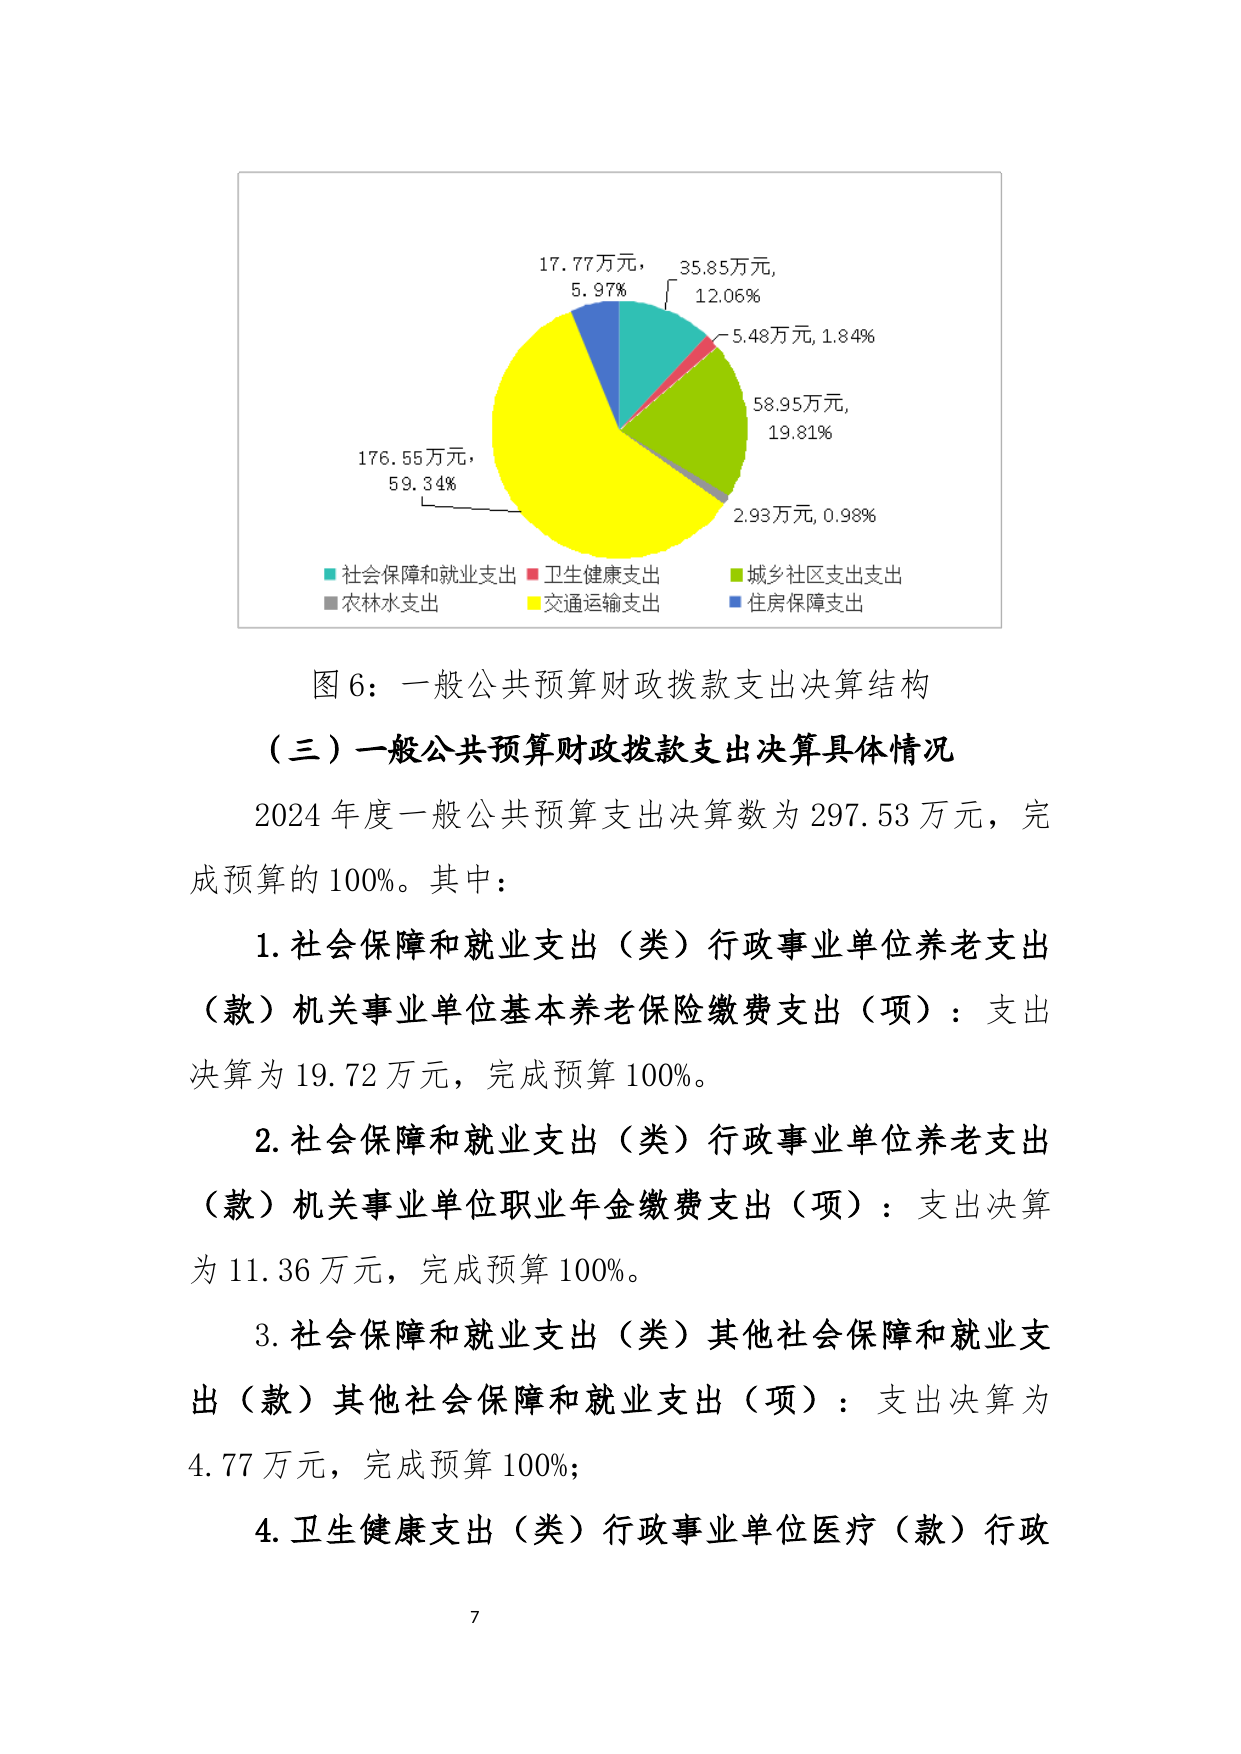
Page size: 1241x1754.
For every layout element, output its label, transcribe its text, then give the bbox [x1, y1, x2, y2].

text （三）一般公共预算财政拨款支出决算具体情况 [187, 714, 1053, 779]
list 3.社会保障和就业支出（类）其他社会保障和就业支出（款）其他社会保障和就业支出（项）: 支出决算为4.77万元，完成预算100%； [187, 1299, 1053, 1494]
list 1.社会保障和就业支出（类）行政事业单位养老支出（款）机关事业单位基本养老保险缴费支出（项）: 支出决算为19.72万元，完成预算100%。 [187, 909, 1053, 1104]
text 2024年度一般公共预算支出决算数为297.53万元，完成预算的100%。其中： [187, 779, 1053, 909]
list 2.社会保障和就业支出（类）行政事业单位养老支出（款）机关事业单位职业年金缴费支出（项）: 支出决算为11.36万元，完成预算100%。 [187, 1104, 1053, 1299]
text 图6：一般公共预算财政拨款支出决算结构 [187, 649, 1053, 714]
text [187, 1494, 1053, 1559]
picture [227, 162, 1013, 638]
